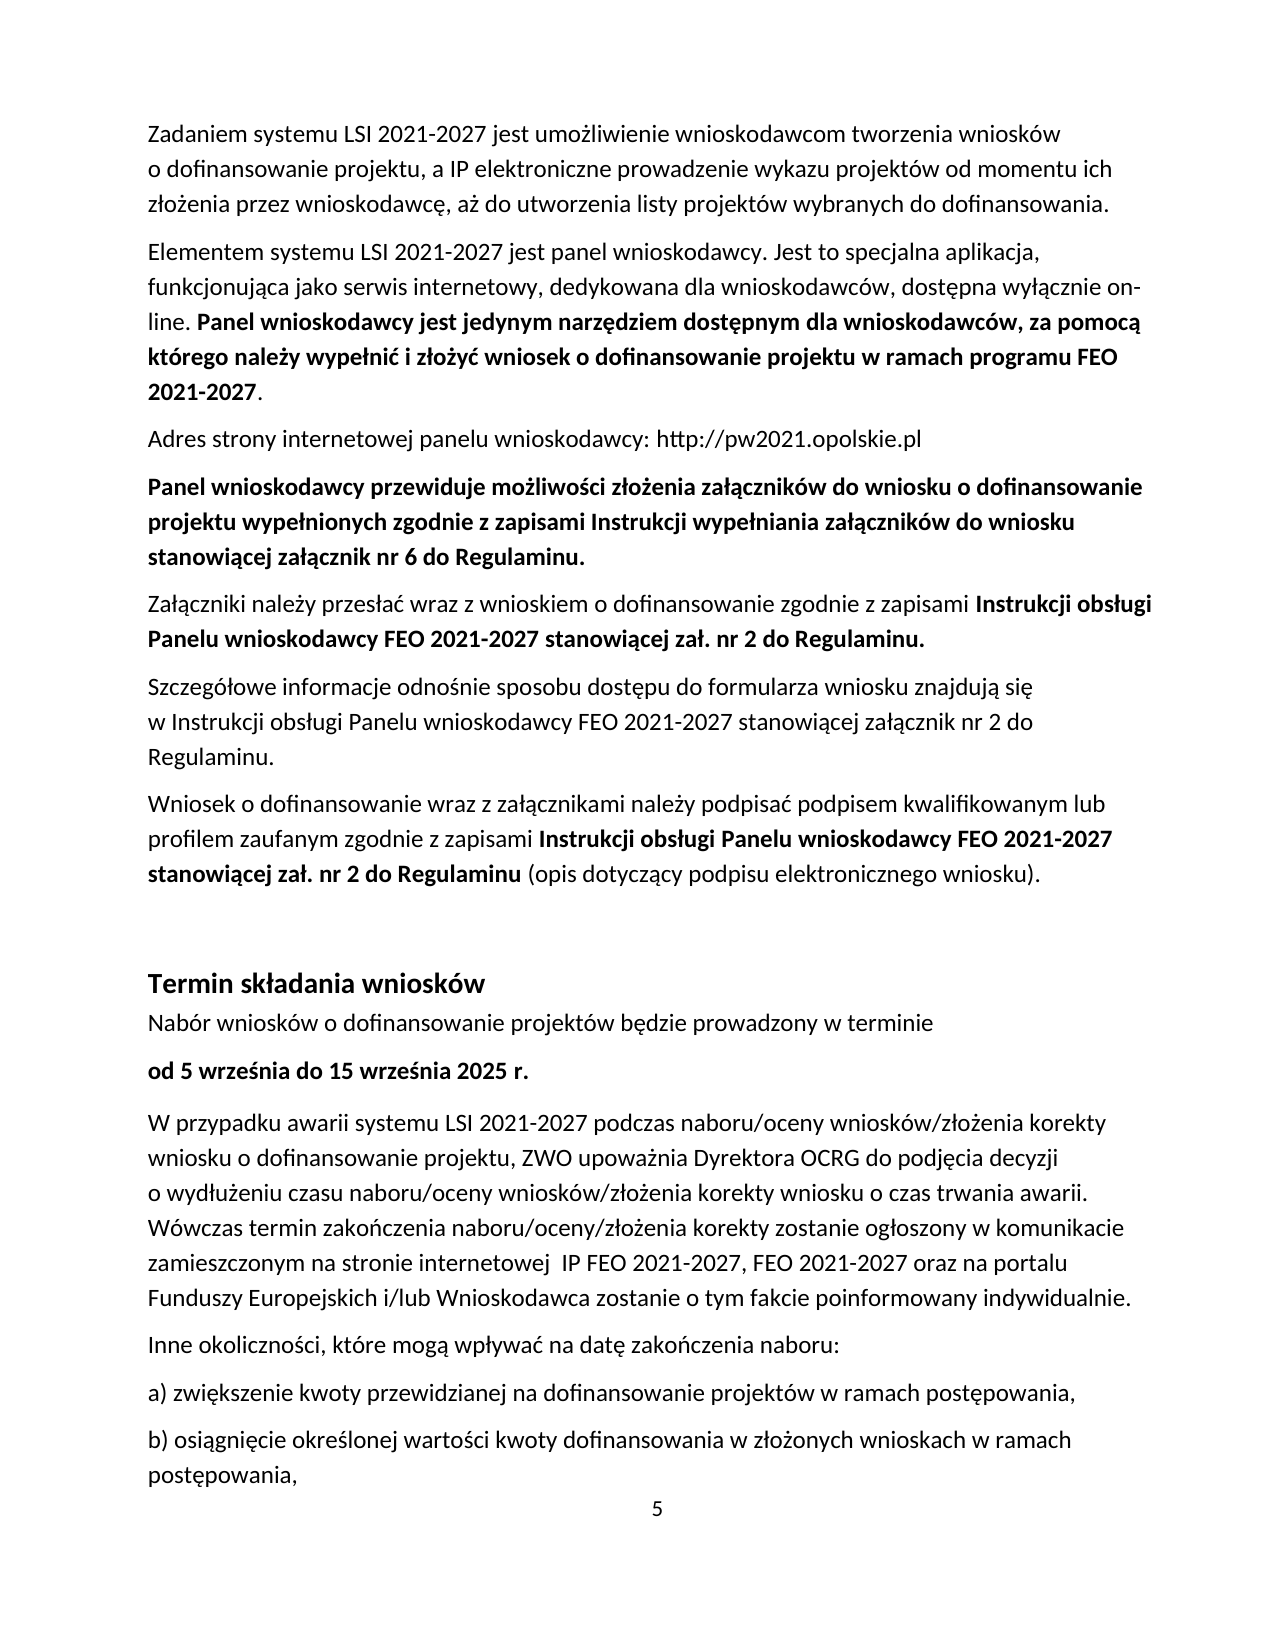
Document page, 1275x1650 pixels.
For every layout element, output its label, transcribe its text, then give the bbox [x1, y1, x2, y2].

text Załączniki należy przesłać wraz z wnioskiem o dofinansowanie zgodnie z zapisami Instrukcji obsługi Panelu wnioskodawcy FEO 2021-2027 stanowiącej zał. nr 2 do Regulaminu. [148, 588, 1167, 654]
text Zadaniem systemu LSI 2021-2027 jest umożliwienie wnioskodawcom tworzenia wniosków o dofinansowanie projektu, a IP elektroniczne prowadzenie wykazu projektów od momentu ich złożenia przez wnioskodawcę, aż do utworzenia listy projektów wybranych do dofinansowania. [148, 118, 1167, 219]
text Adres strony internetowej panelu wnioskodawcy: http://pw2021.opolskie.pl [148, 423, 1167, 454]
subtitle Termin składania wniosków [148, 966, 1167, 1001]
text Inne okoliczności, które mogą wpływać na datę zakończenia naboru: [148, 1329, 1167, 1360]
text Panel wnioskodawcy przewiduje możliwości złożenia załączników do wniosku o dofinansowanie projektu wypełnionych zgodnie z zapisami Instrukcji wypełniania załączników do wniosku stanowiącej załącznik nr 6 do Regulaminu. [148, 471, 1167, 571]
text b) osiągnięcie określonej wartości kwoty dofinansowania w złożonych wnioskach w ramach postępowania, [148, 1424, 1167, 1490]
text W przypadku awarii systemu LSI 2021-2027 podczas naboru/oceny wniosków/złożenia korekty wniosku o dofinansowanie projektu, ZWO upoważnia Dyrektora OCRG do podjęcia decyzji o wydłużeniu czasu naboru/oceny wniosków/złożenia korekty wniosku o czas trwania awarii. Wówczas termin zakończenia naboru/oceny/złożenia korekty zostanie ogłoszony w komunikacie zamieszczonym na stronie internetowej IP FEO 2021-2027, FEO 2021-2027 oraz na portalu Funduszy Europejskich i/lub Wnioskodawca zostanie o tym fakcie poinformowany indywidualnie. [148, 1107, 1167, 1312]
text Szczegółowe informacje odnośnie sposobu dostępu do formularza wniosku znajdują się w Instrukcji obsługi Panelu wnioskodawcy FEO 2021-2027 stanowiącej załącznik nr 2 do Regulaminu. [148, 671, 1167, 771]
text Wniosek o dofinansowanie wraz z załącznikami należy podpisać podpisem kwalifikowanym lub profilem zaufanym zgodnie z zapisami Instrukcji obsługi Panelu wnioskodawcy FEO 2021-2027 stanowiącej zał. nr 2 do Regulaminu (opis dotyczący podpisu elektronicznego wniosku). [148, 788, 1167, 889]
text Nabór wniosków o dofinansowanie projektów będzie prowadzony w terminie [148, 1007, 1167, 1038]
text Elementem systemu LSI 2021-2027 jest panel wnioskodawcy. Jest to specjalna aplikacja, funkcjonująca jako serwis internetowy, dedykowana dla wnioskodawców, dostępna wyłącznie on-line. Panel wnioskodawcy jest jedynym narzędziem dostępnym dla wnioskodawców, za pomocą którego należy wypełnić i złożyć wniosek o dofinansowanie projektu w ramach programu FEO 2021-2027. [148, 236, 1167, 406]
text od 5 września do 15 września 2025 r. [148, 1055, 1167, 1086]
text a) zwiększenie kwoty przewidzianej na dofinansowanie projektów w ramach postępowania, [148, 1377, 1167, 1407]
